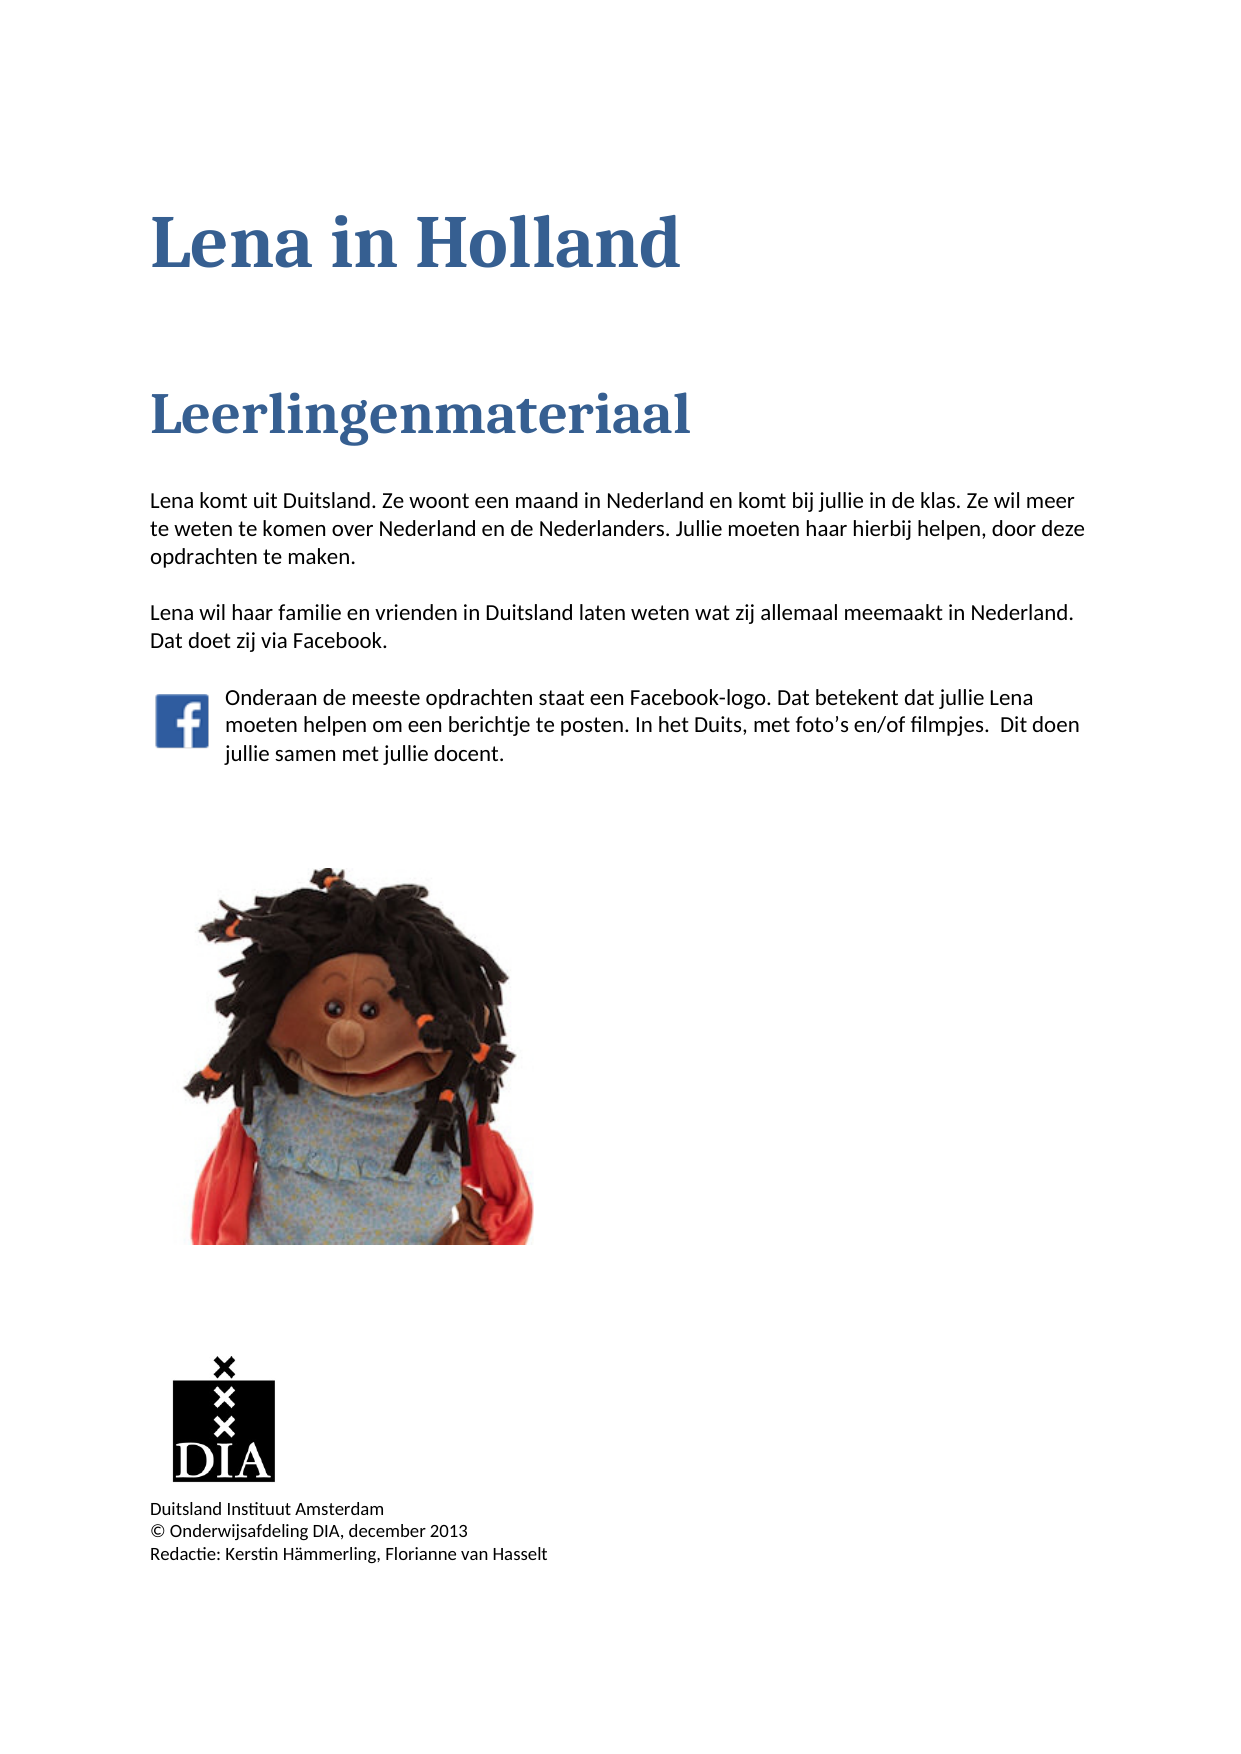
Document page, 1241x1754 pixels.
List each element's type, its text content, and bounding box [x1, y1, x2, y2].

text Lena wil haar familie en vrienden in Duitsland laten weten wat zij allemaal meemaakt in Nederland. Dat doet zij via Facebook. [150, 598, 1090, 654]
text Lena komt uit Duitsland. Ze woont een maand in Nederland en komt bij jullie in de klas. Ze wil meer te weten te komen over Nederland en de Nederlanders. Jullie moeten haar hierbij helpen, door deze opdrachten te maken. [150, 486, 1090, 571]
picture [154, 694, 212, 753]
text Duitsland Instituut Amsterdam © Onderwijsafdeling DIA, december 2013 Redactie: Kerstin Hämmerling, Florianne van Hasselt [150, 1497, 1090, 1565]
picture [154, 1356, 294, 1493]
subtitle Lena in Holland [150, 200, 1090, 286]
text Onderaan de meeste opdrachten staat een Facebook-logo. Dat betekent dat jullie Lena moeten helpen om een berichtje te posten. In het Duits, met foto’s en/of filmpjes. Dit doen jullie samen met jullie docent. [225, 683, 1090, 767]
subtitle Leerlingenmateriaal [150, 381, 1090, 448]
picture [150, 868, 555, 1245]
